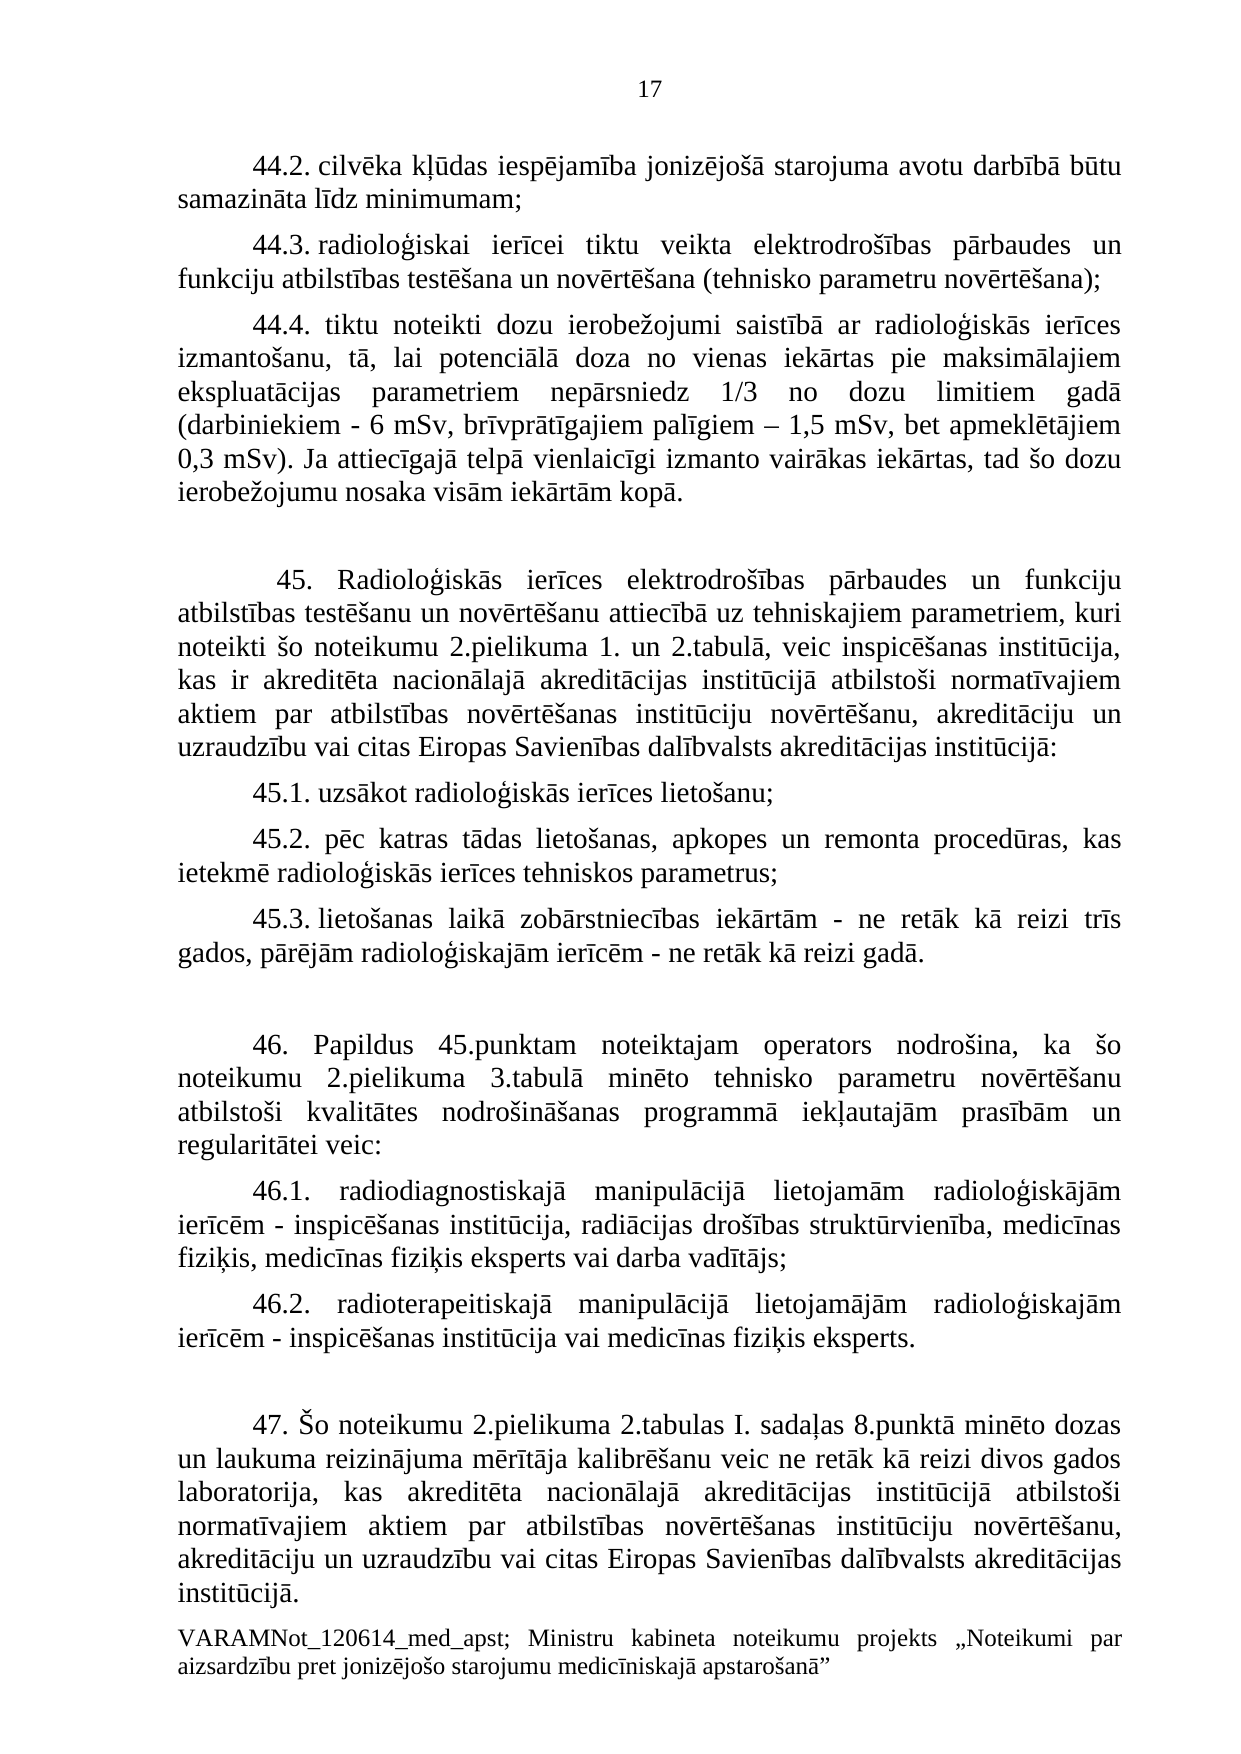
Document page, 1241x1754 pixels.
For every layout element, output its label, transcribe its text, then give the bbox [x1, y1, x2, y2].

text 45.1. uzsākot radioloģiskās ierīces lietošanu; [177, 776, 1122, 809]
text 46.2. radioterapeitiskajā manipulācijā lietojamājām radioloģiskajām ierīcēm - inspicēšanas institūcija vai medicīnas fiziķis eksperts. [177, 1287, 1122, 1354]
text 45.2. pēc katras tādas lietošanas, apkopes un remonta procedūras, kas ietekmē radioloģiskās ierīces tehniskos parametrus; [177, 822, 1122, 889]
text 45.3. lietošanas laikā zobārstniecības iekārtām - ne retāk kā reizi trīs gados, pārējām radioloģiskajām ierīcēm - ne retāk kā reizi gadā. [177, 901, 1122, 968]
text 44.4. tiktu noteikti dozu ierobežojumi saistībā ar radioloģiskās ierīces izmantošanu, tā, lai potenciālā doza no vienas iekārtas pie maksimālajiem ekspluatācijas parametriem nepārsniedz 1/3 no dozu limitiem gadā (darbiniekiem - 6 mSv, brīvprātīgajiem palīgiem – 1,5 mSv, bet apmeklētājiem 0,3 mSv). Ja attiecīgajā telpā vienlaicīgi izmanto vairākas iekārtas, tad šo dozu ierobežojumu nosaka visām iekārtām kopā. [177, 307, 1122, 508]
text 44.2. cilvēka kļūdas iespējamība jonizējošā starojuma avotu darbībā būtu samazināta līdz minimumam; [177, 148, 1122, 215]
text 45. Radioloģiskās ierīces elektrodrošības pārbaudes un funkciju atbilstības testēšanu un novērtēšanu attiecībā uz tehniskajiem parametriem, kuri noteikti šo noteikumu 2.pielikuma 1. un 2.tabulā, veic inspicēšanas institūcija, kas ir akreditēta nacionālajā akreditācijas institūcijā atbilstoši normatīvajiem aktiem par atbilstības novērtēšanas institūciju novērtēšanu, akreditāciju un uzraudzību vai citas Eiropas Savienības dalībvalsts akreditācijas institūcijā: [177, 562, 1122, 763]
text 46. Papildus 45.punktam noteiktajam operators nodrošina, ka šo noteikumu 2.pielikuma 3.tabulā minēto tehnisko parametru novērtēšanu atbilstoši kvalitātes nodrošināšanas programmā iekļautajām prasībām un regularitātei veic: [177, 1027, 1122, 1161]
text 47. Šo noteikumu 2.pielikuma 2.tabulas I. sadaļas 8.punktā minēto dozas un laukuma reizinājuma mērītāja kalibrēšanu veic ne retāk kā reizi divos gados laboratorija, kas akreditēta nacionālajā akreditācijas institūcijā atbilstoši normatīvajiem aktiem par atbilstības novērtēšanas institūciju novērtēšanu, akreditāciju un uzraudzību vai citas Eiropas Savienības dalībvalsts akreditācijas institūcijā. [177, 1407, 1122, 1609]
text 44.3. radioloģiskai ierīcei tiktu veikta elektrodrošības pārbaudes un funkciju atbilstības testēšana un novērtēšana (tehnisko parametru novērtēšana); [177, 227, 1122, 294]
text 46.1. radiodiagnostiskajā manipulācijā lietojamām radioloģiskājām ierīcēm - inspicēšanas institūcija, radiācijas drošības struktūrvienība, medicīnas fiziķis, medicīnas fiziķis eksperts vai darba vadītājs; [177, 1173, 1122, 1274]
